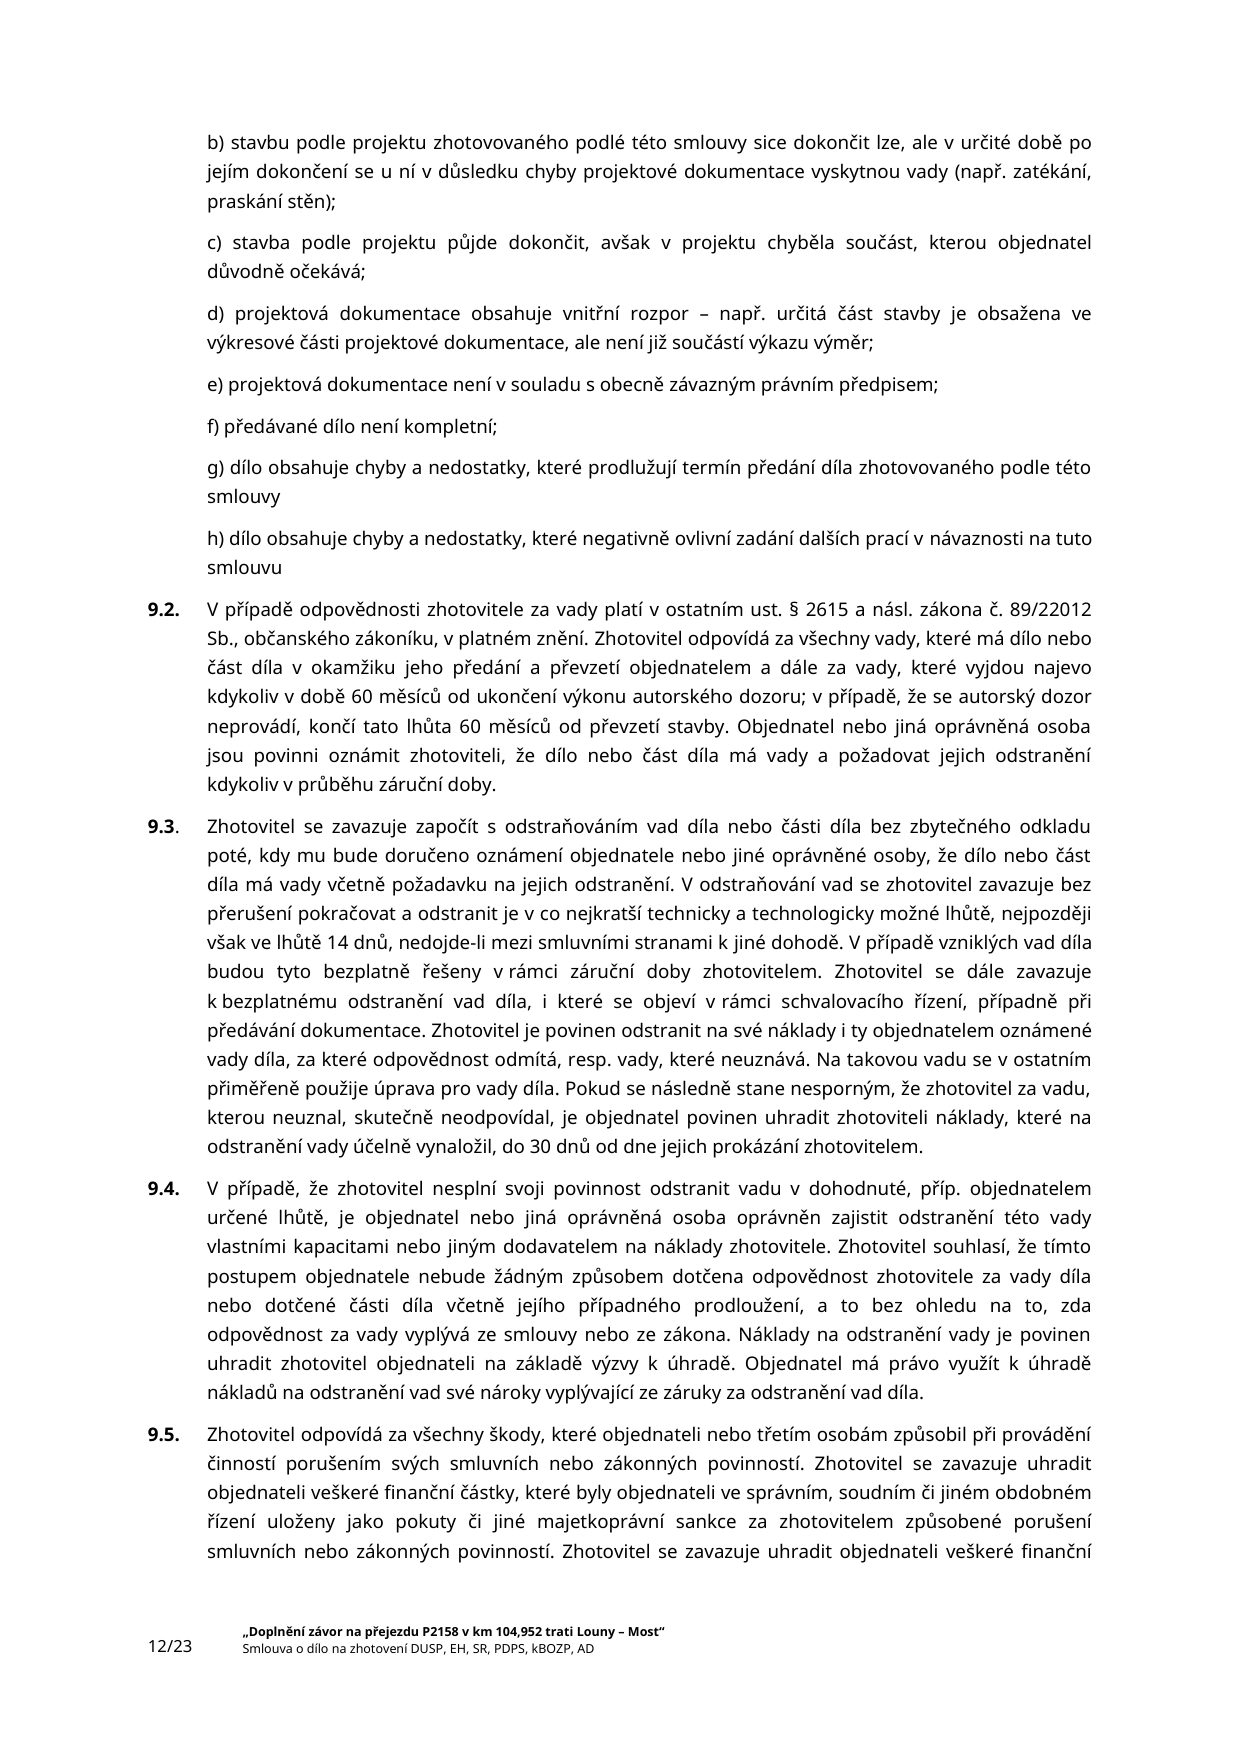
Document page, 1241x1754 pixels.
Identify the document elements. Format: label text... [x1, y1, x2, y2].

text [148, 1418, 1092, 1564]
text 9.3. Zhotovitel se zavazuje započít s odstraňováním vad díla nebo části díla bez zbytečného odkladu poté, kdy mu bude doručeno oznámení objednatele nebo jiné oprávněné osoby, že dílo nebo část díla má vady včetně požadavku na jejich odstranění. V odstraňování vad se zhotovitel zavazuje bez přerušení pokračovat a odstranit je v co nejkratší technicky a technologicky možné lhůtě, nejpozději však ve lhůtě 14 dnů, nedojde-li mezi smluvními stranami k jiné dohodě. V případě vzniklých vad díla budou tyto bezplatně řešeny v rámci záruční doby zhotovitelem. Zhotovitel se dále zavazuje k bezplatnému odstranění vad díla, i které se objeví v rámci schvalovacího řízení, případně při předávání dokumentace. Zhotovitel je povinen odstranit na své náklady i ty objednatelem oznámené vady díla, za které odpovědnost odmítá, resp. vady, které neuznává. Na takovou vadu se v ostatním přiměřeně použije úprava pro vady díla. Pokud se následně stane nesporným, že zhotovitel za vadu, kterou neuznal, skutečně neodpovídal, je objednatel povinen uhradit zhotoviteli náklady, které na odstranění vady účelně vynaložil, do 30 dnů od dne jejich prokázání zhotovitelem. [148, 810, 1092, 1160]
text 9.4. V případě, že zhotovitel nesplní svoji povinnost odstranit vadu v dohodnuté, příp. objednatelem určené lhůtě, je objednatel nebo jiná oprávněná osoba oprávněn zajistit odstranění této vady vlastními kapacitami nebo jiným dodavatelem na náklady zhotovitele. Zhotovitel souhlasí, že tímto postupem objednatele nebude žádným způsobem dotčena odpovědnost zhotovitele za vady díla nebo dotčené části díla včetně jejího případného prodloužení, a to bez ohledu na to, zda odpovědnost za vady vyplývá ze smlouvy nebo ze zákona. Náklady na odstranění vady je povinen uhradit zhotovitel objednateli na základě výzvy k úhradě. Objednatel má právo využít k úhradě nákladů na odstranění vad své nároky vyplývající ze záruky za odstranění vad díla. [148, 1172, 1092, 1406]
subtitle f) předávané dílo není kompletní; [207, 410, 1092, 439]
subtitle 9.2. V případě odpovědnosti zhotovitele za vady platí v ostatním ust. § 2615 a násl. zákona č. 89/22012 Sb., občanského zákoníku, v platném znění. Zhotovitel odpovídá za všechny vady, které má dílo nebo část díla v okamžiku jeho předání a převzetí objednatelem a dále za vady, které vyjdou najevo kdykoliv v době 60 měsíců od ukončení výkonu autorského dozoru; v případě, že se autorský dozor neprovádí, končí tato lhůta 60 měsíců od převzetí stavby. Objednatel nebo jiná oprávněná osoba jsou povinni oznámit zhotoviteli, že dílo nebo část díla má vady a požadovat jejich odstranění kdykoliv v průběhu záruční doby. [148, 593, 1092, 797]
subtitle g) dílo obsahuje chyby a nedostatky, které prodlužují termín předání díla zhotovovaného podle této smlouvy [207, 451, 1092, 510]
subtitle b) stavbu podle projektu zhotovovaného podlé této smlouvy sice dokončit lze, ale v určité době po jejím dokončení se u ní v důsledku chyby projektové dokumentace vyskytnou vady (např. zatékání, praskání stěn); [207, 126, 1092, 214]
subtitle d) projektová dokumentace obsahuje vnitřní rozpor – např. určitá část stavby je obsažena ve výkresové části projektové dokumentace, ale není již součástí výkazu výměr; [207, 297, 1092, 356]
subtitle c) stavba podle projektu půjde dokončit, avšak v projektu chyběla součást, kterou objednatel důvodně očekává; [207, 226, 1092, 285]
subtitle e) projektová dokumentace není v souladu s obecně závazným právním předpisem; [207, 368, 1092, 397]
subtitle h) dílo obsahuje chyby a nedostatky, které negativně ovlivní zadání dalších prací v návaznosti na tuto smlouvu [207, 522, 1092, 581]
